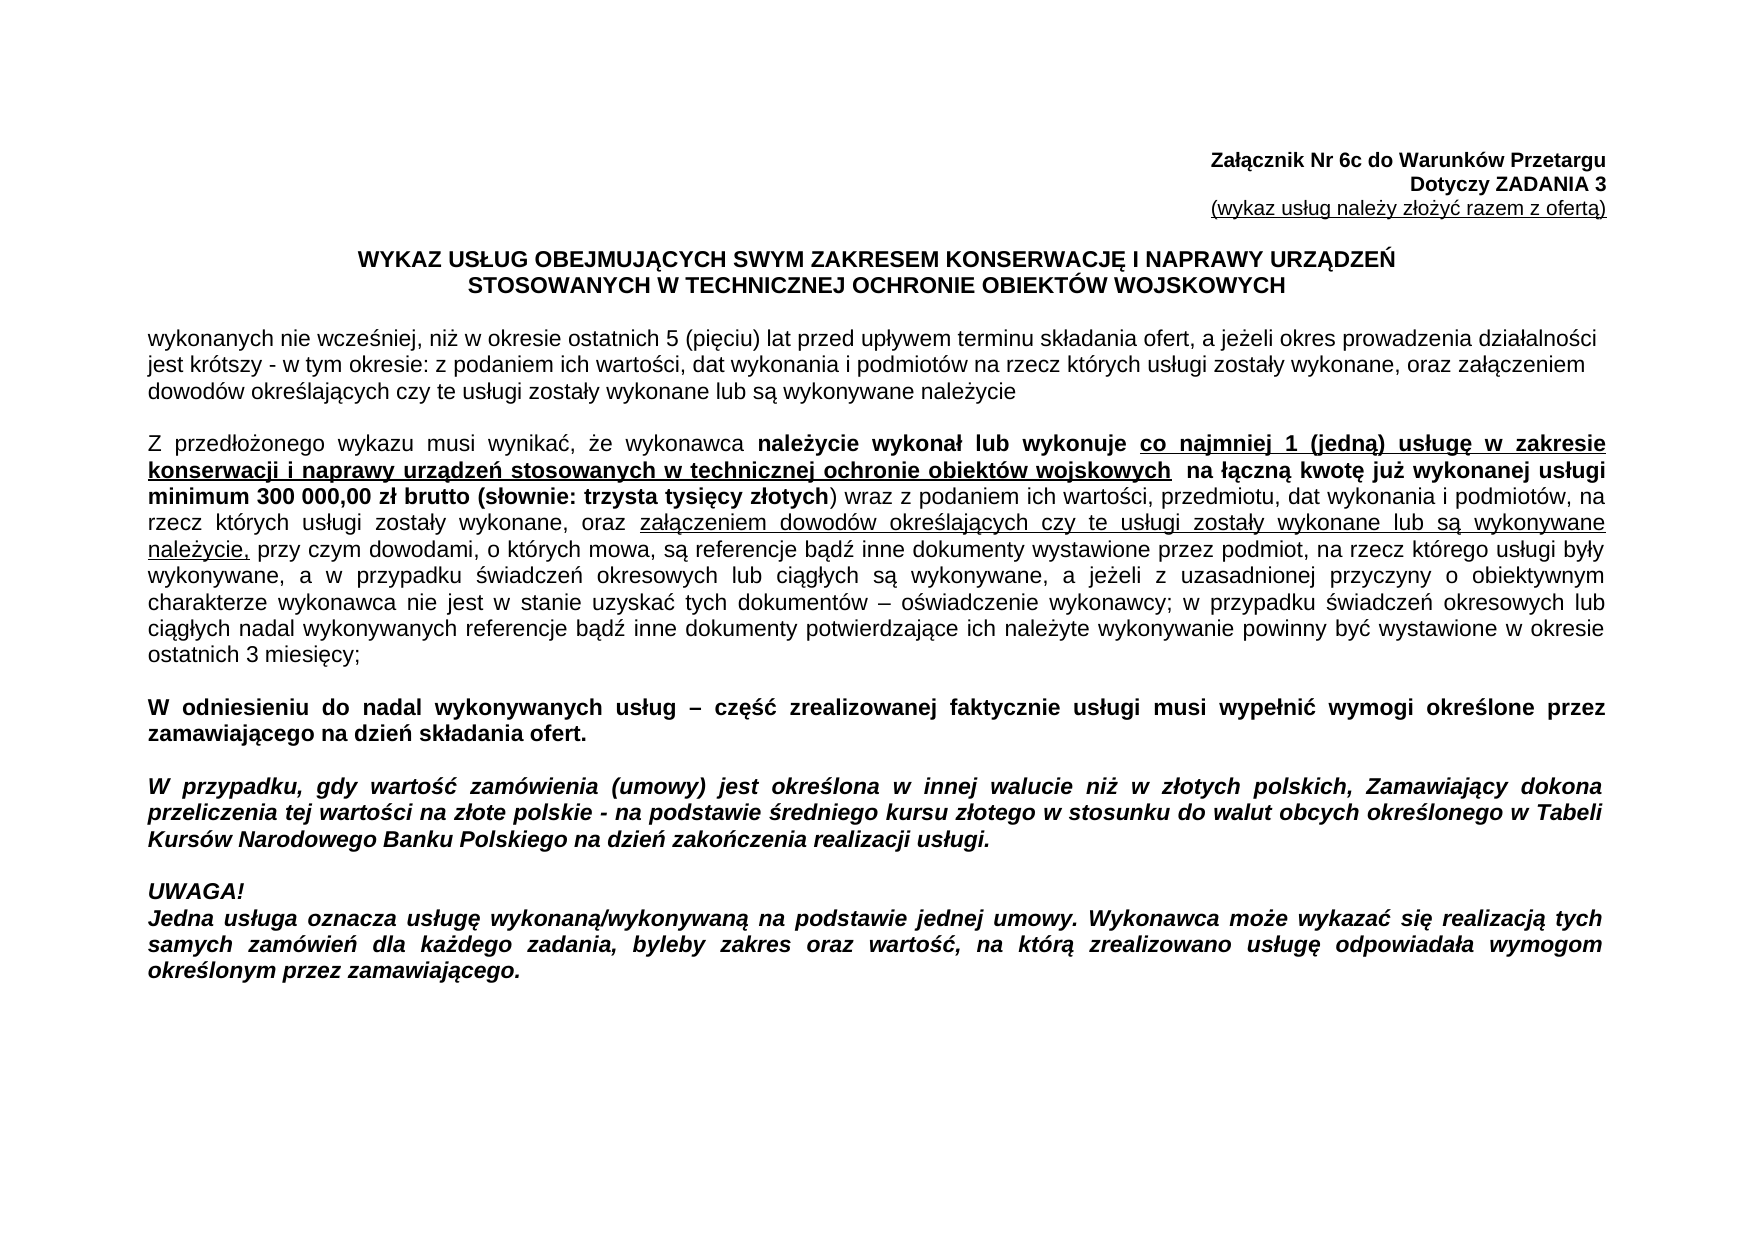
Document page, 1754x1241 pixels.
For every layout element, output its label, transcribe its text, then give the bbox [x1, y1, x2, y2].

text W przypadku, gdy wartość zamówienia (umowy) jest określona w innej walucie niż w złotych polskich, Zamawiający dokona przeliczenia tej wartości na złote polskie - na podstawie średniego kursu złotego w stosunku do walut obcych określonego w Tabeli Kursów Narodowego Banku Polskiego na dzień zakończenia realizacji usługi. [148, 773, 1606, 852]
text (wykaz usług należy złożyć razem z ofertą) [148, 196, 1606, 219]
text WYKAZ USŁUG OBEJMUJĄCYCH SWYM ZAKRESEM KONSERWACJĘ I NAPRAWY URZĄDZEŃ [148, 246, 1606, 272]
text Jedna usługa oznacza usługę wykonaną/wykonywaną na podstawie jednej umowy. Wykonawca może wykazać się realizacją tych samych zamówień dla każdego zadania, byleby zakres oraz wartość, na którą zrealizowano usługę odpowiadała wymogom określonym przez zamawiającego. [148, 905, 1606, 984]
text STOSOWANYCH W TECHNICZNEJ OCHRONIE OBIEKTÓW WOJSKOWYCH [148, 272, 1606, 298]
text W odniesieniu do nadal wykonywanych usług – część zrealizowanej faktycznie usługi musi wypełnić wymogi określone przez zamawiającego na dzień składania ofert. [148, 694, 1606, 747]
text Załącznik Nr 6c do Warunków Przetargu [148, 148, 1606, 172]
text wykonanych nie wcześniej, niż w okresie ostatnich 5 (pięciu) lat przed upływem terminu składania ofert, a jeżeli okres prowadzenia działalności jest krótszy - w tym okresie: z podaniem ich wartości, dat wykonania i podmiotów na rzecz których usługi zostały wykonane, oraz załączeniem dowodów określających czy te usługi zostały wykonane lub są wykonywane należycie [148, 325, 1606, 404]
text UWAGA! [148, 878, 1606, 905]
text Dotyczy ZADANIA 3 [148, 172, 1606, 196]
text Z przedłożonego wykazu musi wynikać, że wykonawca należycie wykonał lub wykonuje co najmniej 1 (jedną) usługę w zakresie konserwacji i naprawy urządzeń stosowanych w technicznej ochronie obiektów wojskowych na łączną kwotę już wykonanej usługi minimum 300 000,00 zł brutto (słownie: trzysta tysięcy złotych) wraz z podaniem ich wartości, przedmiotu, dat wykonania i podmiotów, na rzecz których usługi zostały wykonane, oraz załączeniem dowodów określających czy te usługi zostały wykonane lub są wykonywane należycie, przy czym dowodami, o których mowa, są referencje bądź inne dokumenty wystawione przez podmiot, na rzecz którego usługi były wykonywane, a w przypadku świadczeń okresowych lub ciągłych są wykonywane, a jeżeli z uzasadnionej przyczyny o obiektywnym charakterze wykonawca nie jest w stanie uzyskać tych dokumentów – oświadczenie wykonawcy; w przypadku świadczeń okresowych lub ciągłych nadal wykonywanych referencje bądź inne dokumenty potwierdzające ich należyte wykonywanie powinny być wystawione w okresie ostatnich 3 miesięcy; [148, 430, 1606, 667]
